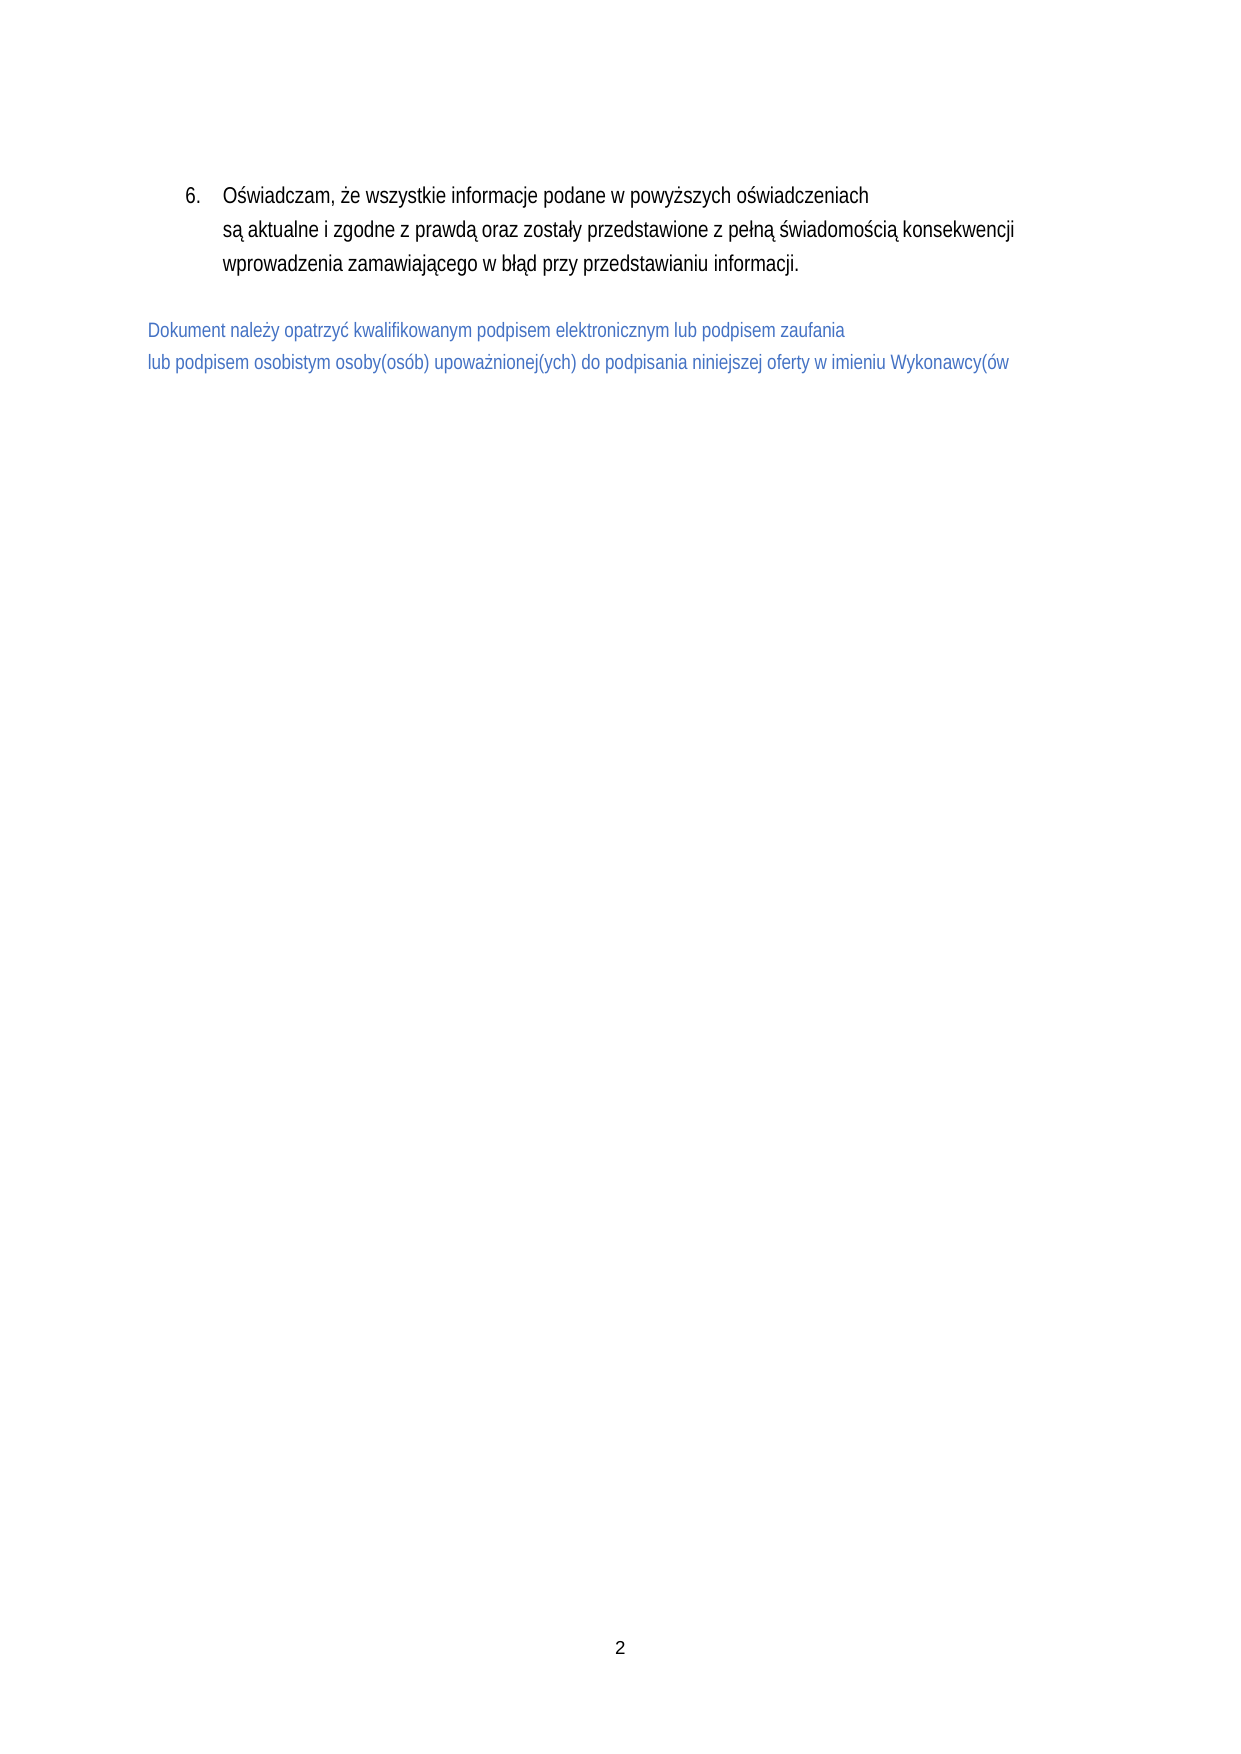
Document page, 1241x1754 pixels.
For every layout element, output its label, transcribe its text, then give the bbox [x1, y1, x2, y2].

text Dokument należy opatrzyć kwalifikowanym podpisem elektronicznym lub podpisem zaufania lub podpisem osobistym osoby(osób) upoważnionej(ych) do podpisania niniejszej oferty w imieniu Wykonawcy(ów [148, 318, 1093, 373]
list Oświadczam, że wszystkie informacje podane w powyższych oświadczeniach są aktualne i zgodne z prawdą oraz zostały przedstawione z pełną świadomością konsekwencji wprowadzenia zamawiającego w błąd przy przedstawianiu informacji. [185, 182, 1093, 276]
